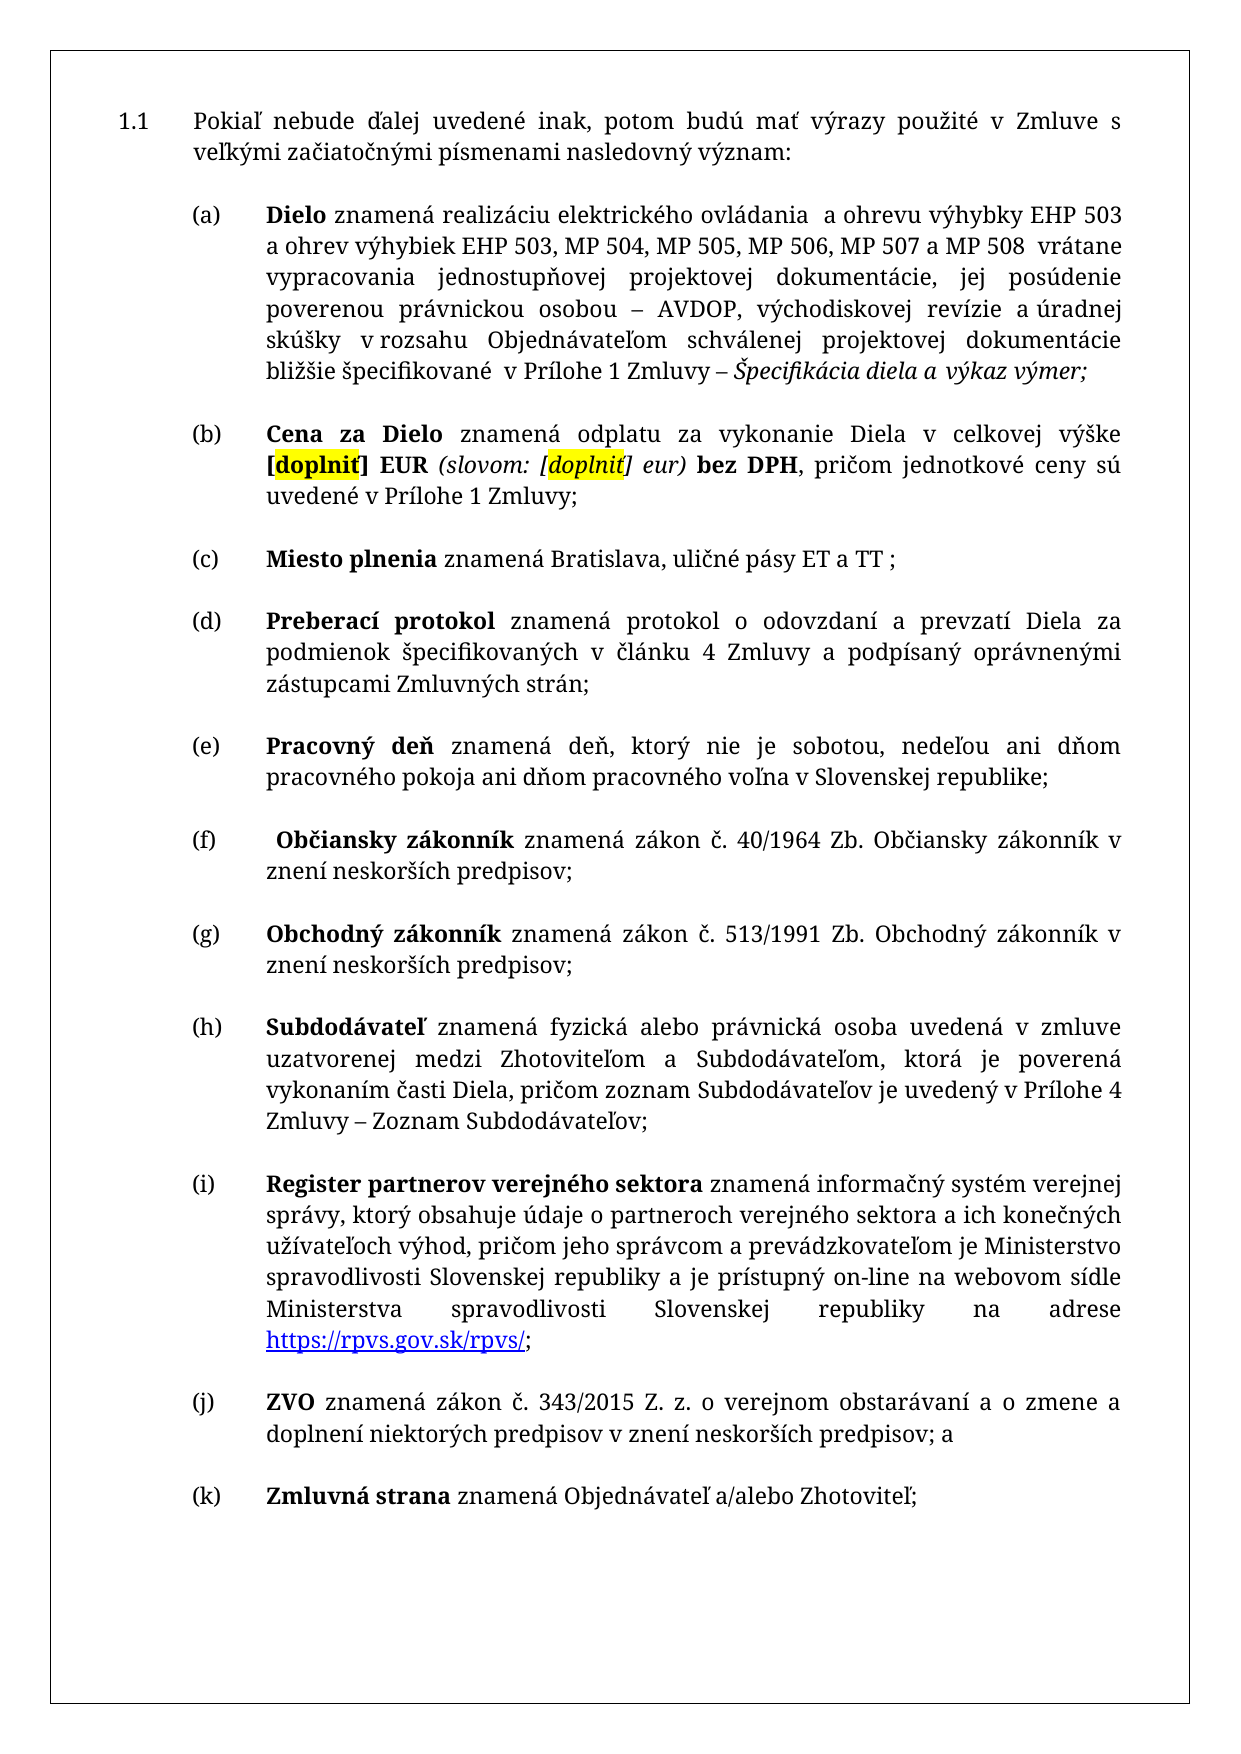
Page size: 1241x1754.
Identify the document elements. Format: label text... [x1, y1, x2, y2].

list Preberací protokol znamená protokol o odovzdaní a prevzatí Diela za podmienok špecifikovaných v článku 4 Zmluvy a podpísaný oprávnenými zástupcami Zmluvných strán; [192, 605, 1122, 699]
list Občiansky zákonník znamená zákon č. 40/1964 Zb. Občiansky zákonník v znení neskorších predpisov; [192, 824, 1122, 886]
list ZVO znamená zákon č. 343/2015 Z. z. o verejnom obstarávaní a o zmene a doplnení niektorých predpisov v znení neskorších predpisov; a [192, 1386, 1122, 1449]
list Zmluvná strana znamená Objednávateľ a/alebo Zhotoviteľ; [192, 1480, 1122, 1511]
list Subdodávateľ znamená fyzická alebo právnická osoba uvedená v zmluve uzatvorenej medzi Zhotoviteľom a Subdodávateľom, ktorá je poverená vykonaním časti Diela, pričom zoznam Subdodávateľov je uvedený v Prílohe 4 Zmluvy – Zoznam Subdodávateľov; [192, 1011, 1122, 1136]
list Miesto plnenia znamená Bratislava, uličné pásy ET a TT ; [192, 543, 1122, 574]
list Register partnerov verejného sektora znamená informačný systém verejnej správy, ktorý obsahuje údaje o partneroch verejného sektora a ich konečných užívateľoch výhod, pričom jeho správcom a prevádzkovateľom je Ministerstvo spravodlivosti Slovenskej republiky a je prístupný on-line na webovom sídle Ministerstva spravodlivosti Slovenskej republiky na adrese https://rpvs.gov.sk/rpvs/; [192, 1168, 1122, 1355]
list Obchodný zákonník znamená zákon č. 513/1991 Zb. Obchodný zákonník v znení neskorších predpisov; [192, 918, 1122, 980]
list Cena za Dielo znamená odplatu za vykonanie Diela v celkovej výške [doplniť] EUR (slovom: [doplniť] eur) bez DPH, pričom jednotkové ceny sú uvedené v Prílohe 1 Zmluvy; [192, 418, 1122, 511]
list Dielo znamená realizáciu elektrického ovládania a ohrevu výhybky EHP 503 a ohrev výhybiek EHP 503, MP 504, MP 505, MP 506, MP 507 a MP 508 vrátane vypracovania jednostupňovej projektovej dokumentácie, jej posúdenie poverenou právnickou osobou – AVDOP, východiskovej revízie a úradnej skúšky v rozsahu Objednávateľom schválenej projektovej dokumentácie bližšie špecifikované v Prílohe 1 Zmluvy – Špecifikácia diela a výkaz výmer; [192, 199, 1122, 386]
list Pokiaľ nebude ďalej uvedené inak, potom budú mať výrazy použité v Zmluve s veľkými začiatočnými písmenami nasledovný význam: [118, 105, 1122, 168]
list Pracovný deň znamená deň, ktorý nie je sobotou, nedeľou ani dňom pracovného pokoja ani dňom pracovného voľna v Slovenskej republike; [192, 730, 1122, 793]
